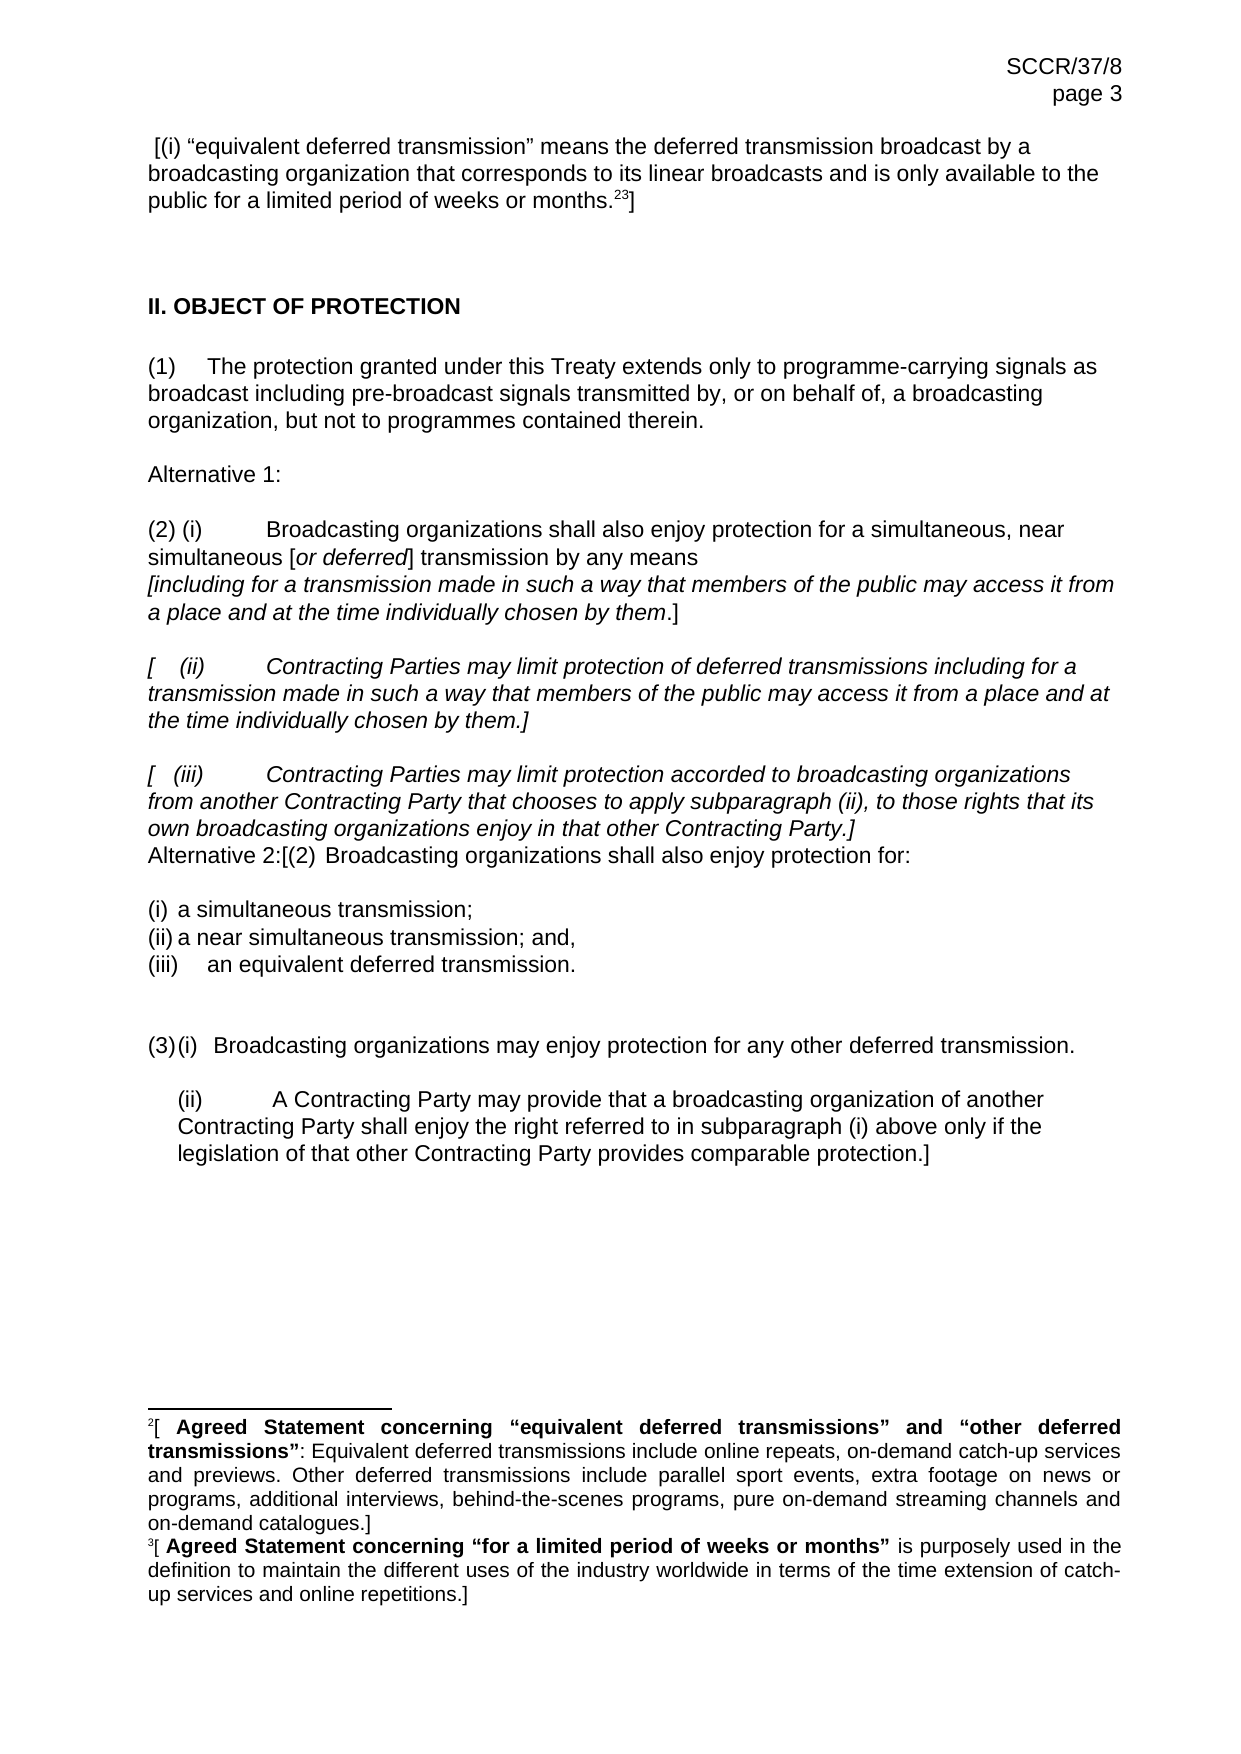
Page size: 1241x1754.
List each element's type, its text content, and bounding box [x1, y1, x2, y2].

text [including for a transmission made in such a way that members of the public may access it from a place and at the time individually chosen by them.] [148, 571, 1122, 625]
text Alternative 2:[(2) Broadcasting organizations shall also enjoy protection for: [148, 841, 1122, 868]
list The protection granted under this Treaty extends only to programme-carrying signals as broadcast including pre-broadcast signals transmitted by, or on behalf of, a broadcasting organization, but not to programmes contained therein. [148, 352, 1122, 433]
text [ (iii) Contracting Parties may limit protection accorded to broadcasting organizations from another Contracting Party that chooses to apply subparagraph (ii), to those rights that its own broadcasting organizations enjoy in that other Contracting Party.] [148, 760, 1122, 841]
text (ii) A Contracting Party may provide that a broadcasting organization of another Contracting Party shall enjoy the right referred to in subparagraph (i) above only if the legislation of that other Contracting Party provides comparable protection.] [177, 1085, 1122, 1166]
text Alternative 1: [148, 461, 1122, 488]
text [(i) “equivalent deferred transmission” means the deferred transmission broadcast by a broadcasting organization that corresponds to its linear broadcasts and is only available to the public for a limited period of weeks or months.] [148, 132, 1122, 213]
text (iii) an equivalent deferred transmission. [148, 950, 1122, 977]
subtitle II. OBJECT OF PROTECTION [148, 293, 1122, 319]
text [ (ii) Contracting Parties may limit protection of deferred transmissions including for a transmission made in such a way that members of the public may access it from a place and at the time individually chosen by them.] [148, 652, 1122, 733]
text (ii) a near simultaneous transmission; and, [148, 923, 1122, 950]
text (i) a simultaneous transmission; [148, 896, 1122, 923]
text (2) (i) Broadcasting organizations shall also enjoy protection for a simultaneous, near simultaneous [or deferred] transmission by any means [148, 515, 1122, 571]
text (3) (i) Broadcasting organizations may enjoy protection for any other deferred transmission. [148, 1031, 1122, 1058]
